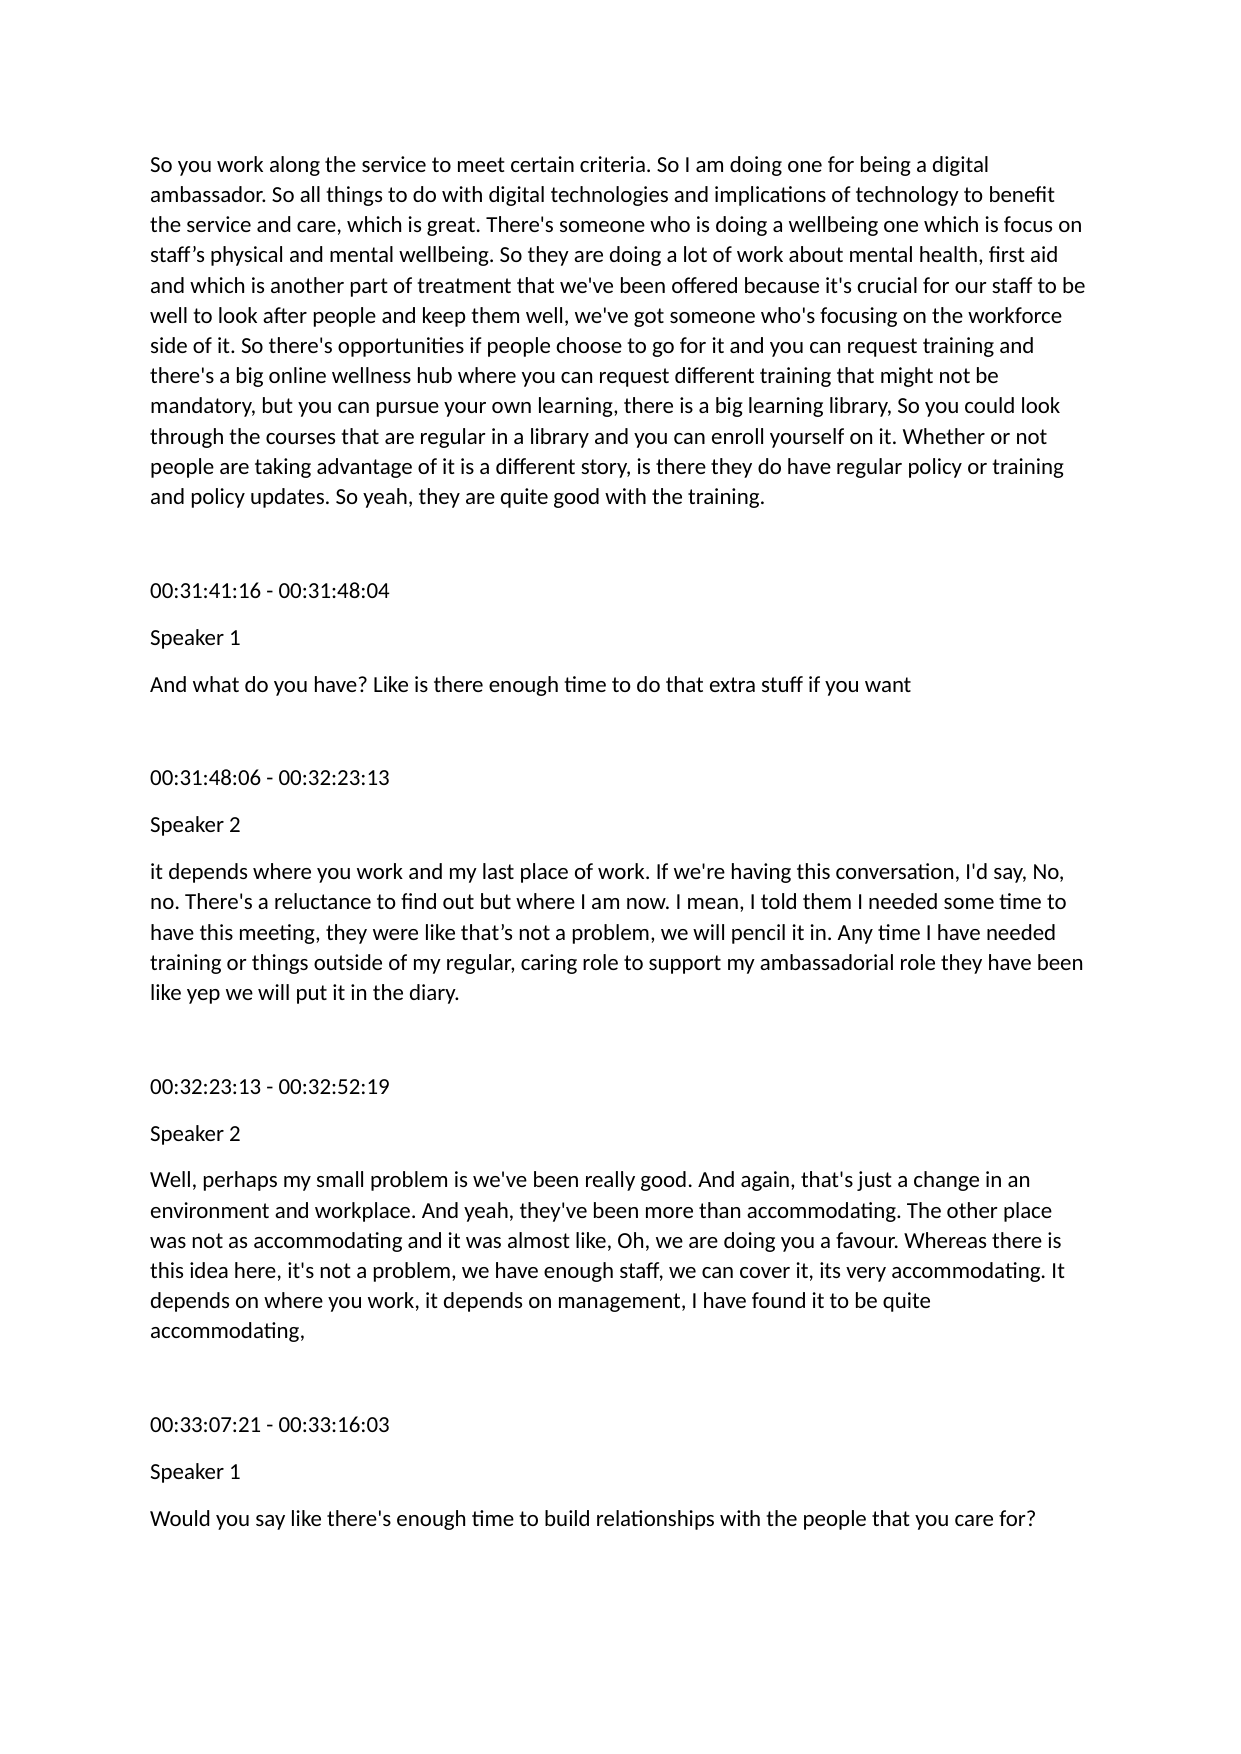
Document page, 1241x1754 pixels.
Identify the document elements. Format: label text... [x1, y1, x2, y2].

text So you work along the service to meet certain criteria. So I am doing one for being a digital ambassador. So all things to do with digital technologies and implications of technology to benefit the service and care, which is great. There's someone who is doing a wellbeing one which is focus on staff’s physical and mental wellbeing. So they are doing a lot of work about mental health, first aid and which is another part of treatment that we've been offered because it's crucial for our staff to be well to look after people and keep them well, we've got someone who's focusing on the workforce side of it. So there's opportunities if people choose to go for it and you can request training and there's a big online wellness hub where you can request different training that might not be mandatory, but you can pursue your own learning, there is a big learning library, So you could look through the courses that are regular in a library and you can enroll yourself on it. Whether or not people are taking advantage of it is a different story, is there they do have regular policy or training and policy updates. So yeah, they are quite good with the training. [150, 150, 1090, 510]
text And what do you have? Like is there enough time to do that extra stuff if you want [150, 670, 1090, 698]
text Speaker 1 [150, 623, 1090, 651]
text Well, perhaps my small problem is we've been really good. And again, that's just a change in an environment and workplace. And yeah, they've been more than accommodating. The other place was not as accommodating and it was almost like, Oh, we are doing you a favour. Whereas there is this idea here, it's not a problem, we have enough staff, we can cover it, its very accommodating. It depends on where you work, it depends on management, I have found it to be quite accommodating, [150, 1166, 1090, 1345]
text Speaker 2 [150, 1119, 1090, 1147]
text 00:31:41:16 - 00:31:48:04 [150, 576, 1090, 604]
text Speaker 1 [150, 1457, 1090, 1485]
text 00:31:48:06 - 00:32:23:13 [150, 763, 1090, 792]
text 00:32:23:13 - 00:32:52:19 [150, 1072, 1090, 1100]
text it depends where you work and my last place of work. If we're having this conversation, I'd say, No, no. There's a reluctance to find out but where I am now. I mean, I told them I needed some time to have this meeting, they were like that’s not a problem, we will pencil it in. Any time I have needed training or things outside of my regular, caring role to support my ambassadorial role they have been like yep we will put it in the diary. [150, 857, 1090, 1006]
text Would you say like there's enough time to build relationships with the people that you care for? [150, 1504, 1090, 1532]
text 00:33:07:21 - 00:33:16:03 [150, 1410, 1090, 1438]
text Speaker 2 [150, 810, 1090, 838]
